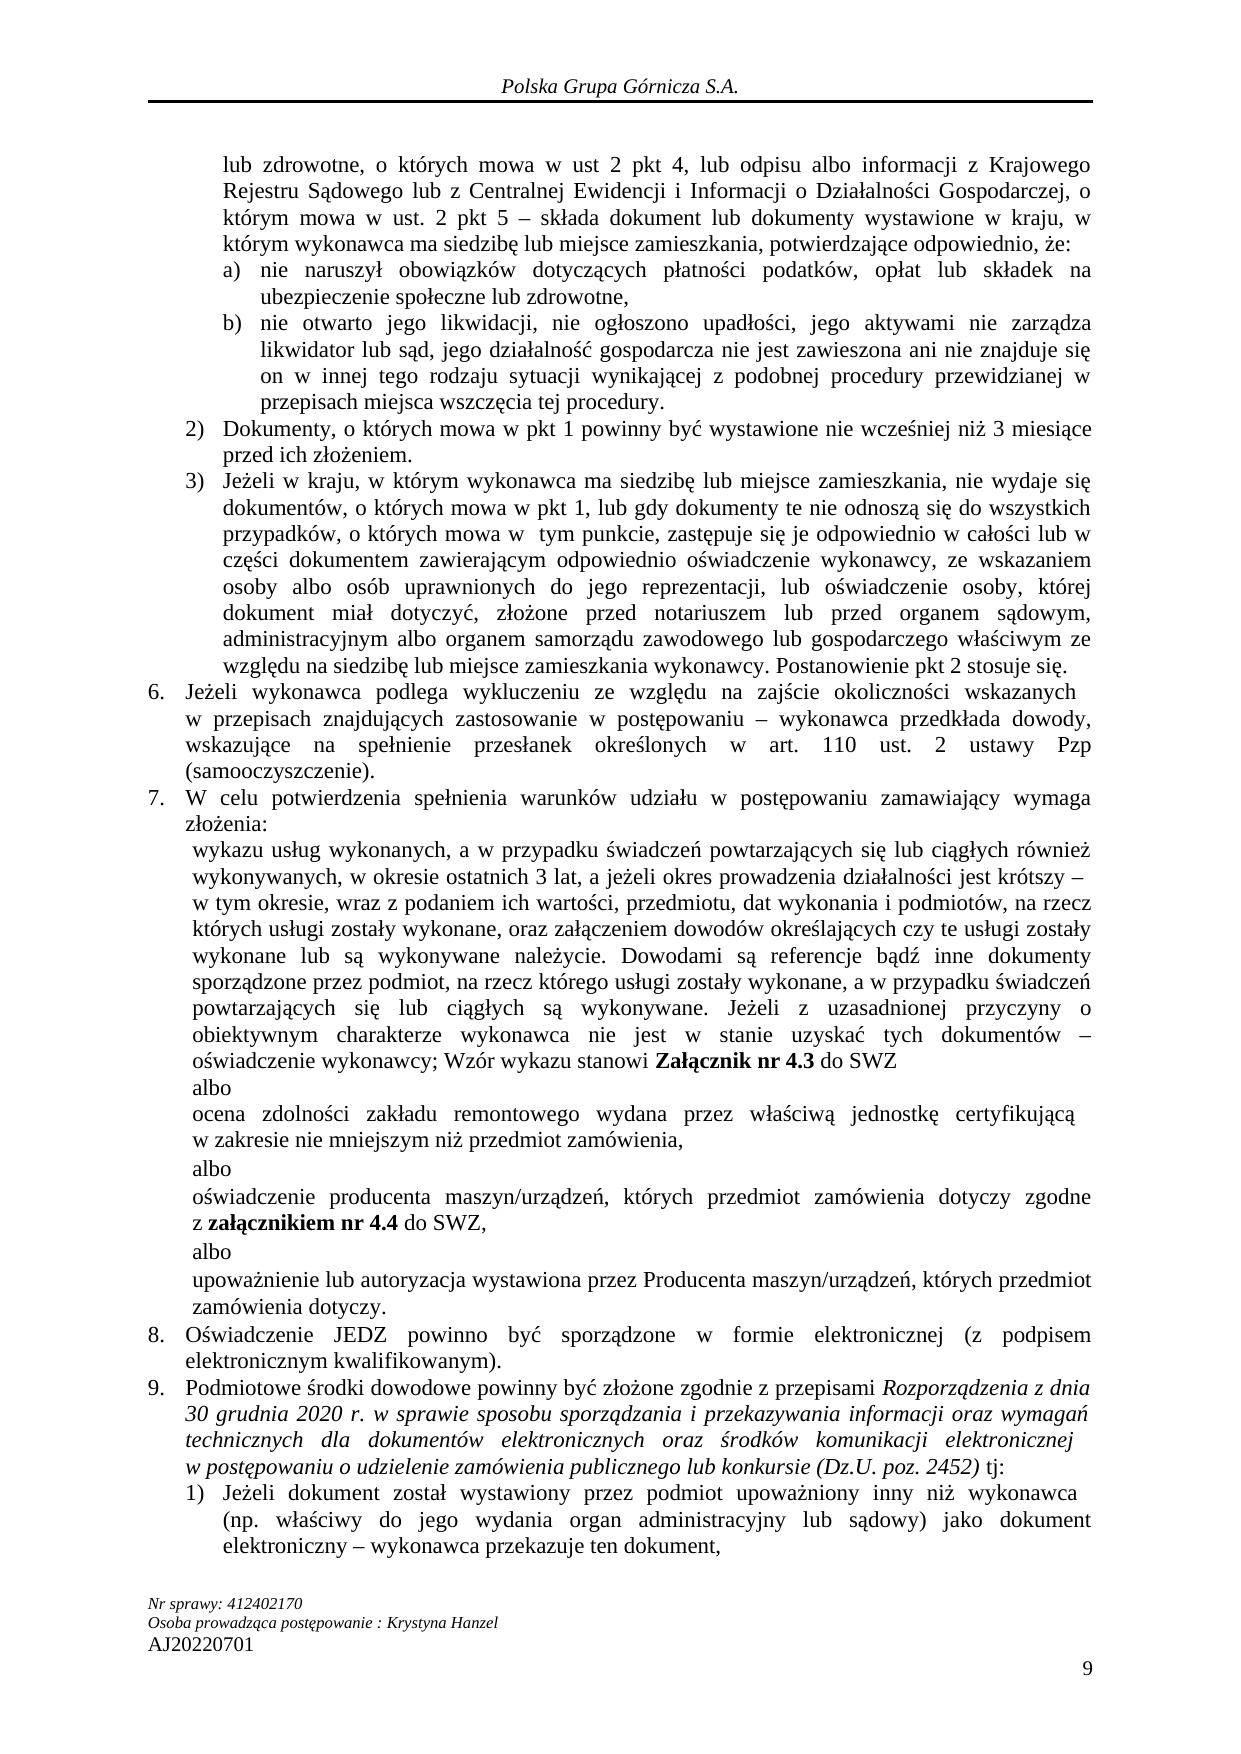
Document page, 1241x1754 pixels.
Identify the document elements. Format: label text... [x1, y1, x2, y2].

list nie otwarto jego likwidacji, nie ogłoszono upadłości, jego aktywami nie zarządza likwidator lub sąd, jego działalność gospodarcza nie jest zawieszona ani nie znajduje się on w innej tego rodzaju sytuacji wynikającej z podobnej procedury przewidzianej w przepisach miejsca wszczęcia tej procedury. [223, 309, 1093, 415]
list nie naruszył obowiązków dotyczących płatności podatków, opłat lub składek na ubezpieczenie społeczne lub zdrowotne, [223, 257, 1093, 309]
text upoważnienie lub autoryzacja wystawiona przez Producenta maszyn/urządzeń, których przedmiot zamówienia dotyczy. [192, 1266, 1093, 1319]
list Jeżeli wykonawca podlega wykluczeniu ze względu na zajście okoliczności wskazanych w przepisach znajdujących zastosowanie w postępowaniu – wykonawca przedkłada dowody, wskazujące na spełnienie przesłanek określonych w art. 110 ust. 2 ustawy Pzp (samooczyszczenie). [148, 678, 1093, 784]
list Jeżeli w kraju, w którym wykonawca ma siedzibę lub miejsce zamieszkania, nie wydaje się dokumentów, o których mowa w pkt 1, lub gdy dokumenty te nie odnoszą się do wszystkich przypadków, o których mowa w tym punkcie, zastępuje się je odpowiednio w całości lub w części dokumentem zawierającym odpowiednio oświadczenie wykonawcy, ze wskazaniem osoby albo osób uprawnionych do jego reprezentacji, lub oświadczenie osoby, której dokument miał dotyczyć, złożone przed notariuszem lub przed organem sądowym, administracyjnym albo organem samorządu zawodowego lub gospodarczego właściwym ze względu na siedzibę lub miejsce zamieszkania wykonawcy. Postanowienie pkt 2 stosuje się. [185, 467, 1093, 678]
list Oświadczenie JEDZ powinno być sporządzone w formie elektronicznej (z podpisem elektronicznym kwalifikowanym). [148, 1321, 1093, 1374]
list Podmiotowe środki dowodowe powinny być złożone zgodnie z przepisami Rozporządzenia z dnia 30 grudnia 2020 r. w sprawie sposobu sporządzania i przekazywania informacji oraz wymagań technicznych dla dokumentów elektronicznych oraz środków komunikacji elektronicznej w postępowaniu o udzielenie zamówienia publicznego lub konkursie (Dz.U. poz. 2452) tj: [148, 1374, 1093, 1479]
list W celu potwierdzenia spełnienia warunków udziału w postępowaniu zamawiający wymaga złożenia: [148, 784, 1093, 836]
list Jeżeli dokument został wystawiony przez podmiot upoważniony inny niż wykonawca (np. właściwy do jego wydania organ administracyjny lub sądowy) jako dokument elektroniczny – wykonawca przekazuje ten dokument, [185, 1479, 1093, 1558]
list albo [192, 1073, 1093, 1100]
text ocena zdolności zakładu remontowego wydana przez właściwą jednostkę certyfikującą w zakresie nie mniejszym niż przedmiot zamówienia, [192, 1100, 1093, 1153]
text albo [192, 1238, 1093, 1264]
text oświadczenie producenta maszyn/urządzeń, których przedmiot zamówienia dotyczy zgodne z załącznikiem nr 4.4 do SWZ, [192, 1183, 1093, 1236]
list Dokumenty, o których mowa w pkt 1 powinny być wystawione nie wcześniej niż 3 miesiące przed ich złożeniem. [185, 415, 1093, 467]
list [185, 151, 1093, 257]
text albo [192, 1155, 1093, 1181]
list wykazu usług wykonanych, a w przypadku świadczeń powtarzających się lub ciągłych również wykonywanych, w okresie ostatnich 3 lat, a jeżeli okres prowadzenia działalności jest krótszy – w tym okresie, wraz z podaniem ich wartości, przedmiotu, dat wykonania i podmiotów, na rzecz których usługi zostały wykonane, oraz załączeniem dowodów określających czy te usługi zostały wykonane lub są wykonywane należycie. Dowodami są referencje bądź inne dokumenty sporządzone przez podmiot, na rzecz którego usługi zostały wykonane, a w przypadku świadczeń powtarzających się lub ciągłych są wykonywane. Jeżeli z uzasadnionej przyczyny o obiektywnym charakterze wykonawca nie jest w stanie uzyskać tych dokumentów – oświadczenie wykonawcy; Wzór wykazu stanowi Załącznik nr 4.3 do SWZ [192, 836, 1093, 1073]
